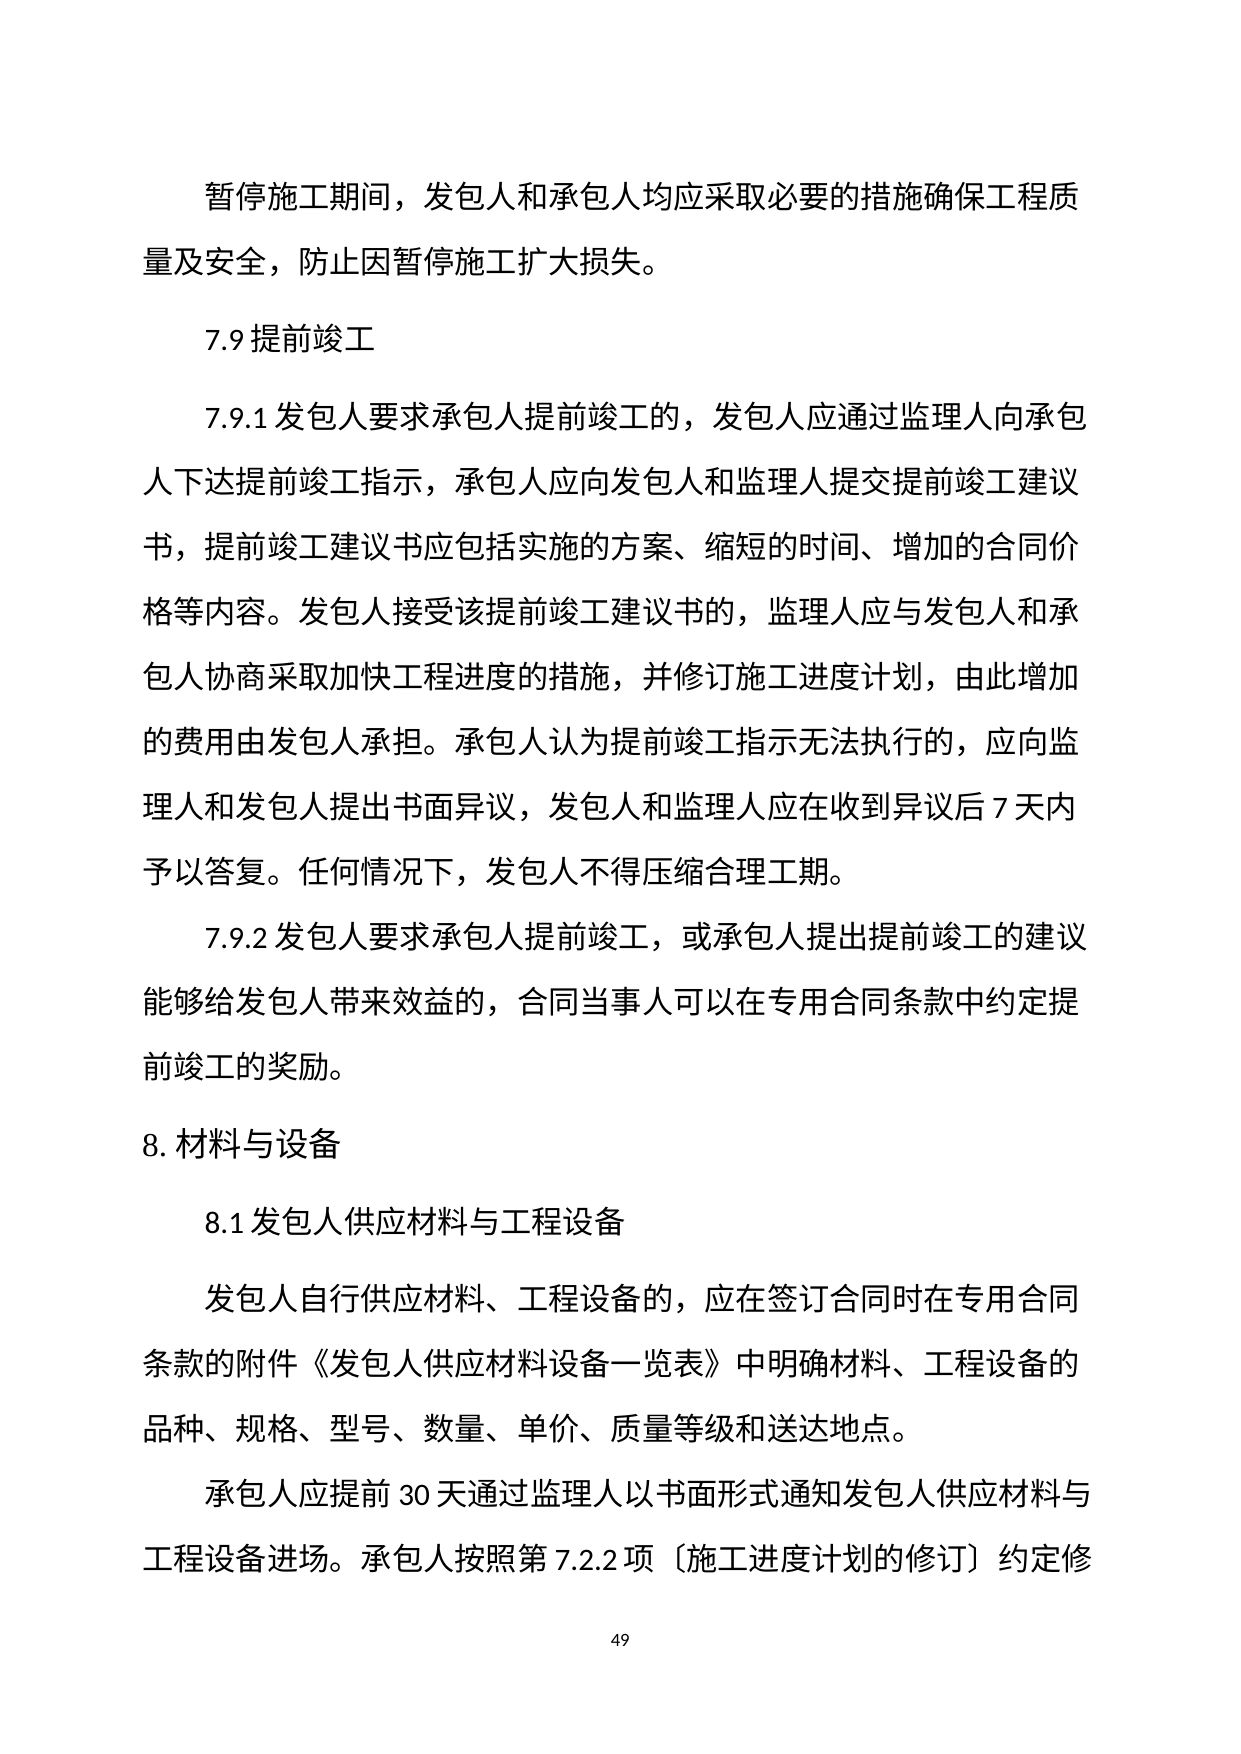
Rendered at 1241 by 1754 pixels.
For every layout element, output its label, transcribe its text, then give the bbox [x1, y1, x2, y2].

text 7.9.1 发包人要求承包人提前竣工的，发包人应通过监理人向承包人下达提前竣工指示，承包人应向发包人和监理人提交提前竣工建议书，提前竣工建议书应包括实施的方案、缩短的时间、增加的合同价格等内容。发包人接受该提前竣工建议书的，监理人应与发包人和承包人协商采取加快工程进度的措施，并修订施工进度计划，由此增加的费用由发包人承担。承包人认为提前竣工指示无法执行的，应向监理人和发包人提出书面异议，发包人和监理人应在收到异议后7天内予以答复。任何情况下，发包人不得压缩合理工期。 [142, 382, 1098, 902]
text 7.9.2 发包人要求承包人提前竣工，或承包人提出提前竣工的建议能够给发包人带来效益的，合同当事人可以在专用合同条款中约定提前竣工的奖励。 [142, 902, 1098, 1097]
subtitle 8.1发包人供应材料与工程设备 [142, 1187, 1098, 1252]
subtitle 8. 材料与设备 [142, 1109, 1098, 1174]
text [142, 1459, 1098, 1589]
text 发包人自行供应材料、工程设备的，应在签订合同时在专用合同条款的附件《发包人供应材料设备一览表》中明确材料、工程设备的品种、规格、型号、数量、单价、质量等级和送达地点。 [142, 1264, 1098, 1459]
text 暂停施工期间，发包人和承包人均应采取必要的措施确保工程质量及安全，防止因暂停施工扩大损失。 [142, 162, 1098, 292]
subtitle 7.9提前竣工 [142, 304, 1098, 369]
